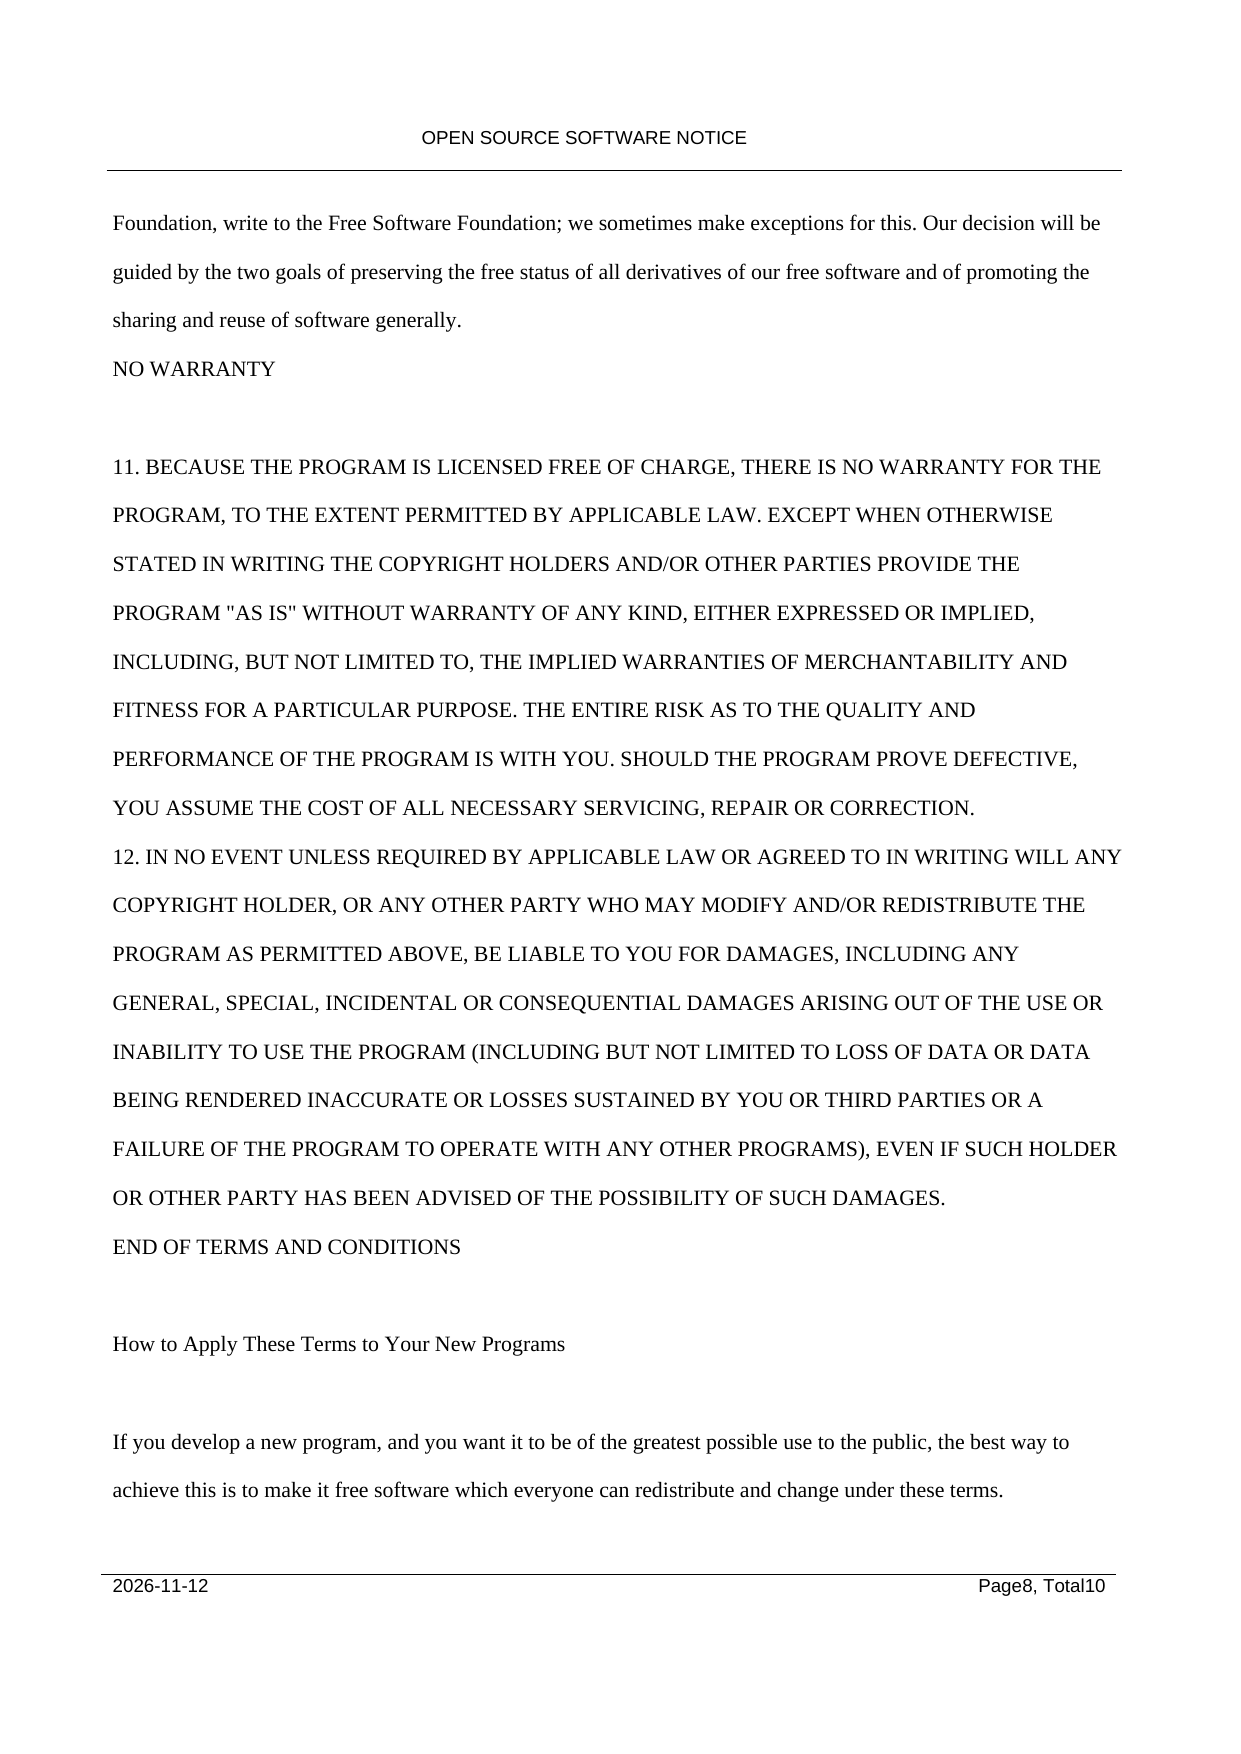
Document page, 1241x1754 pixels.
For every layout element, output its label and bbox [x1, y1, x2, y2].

text [112, 206, 1128, 1506]
